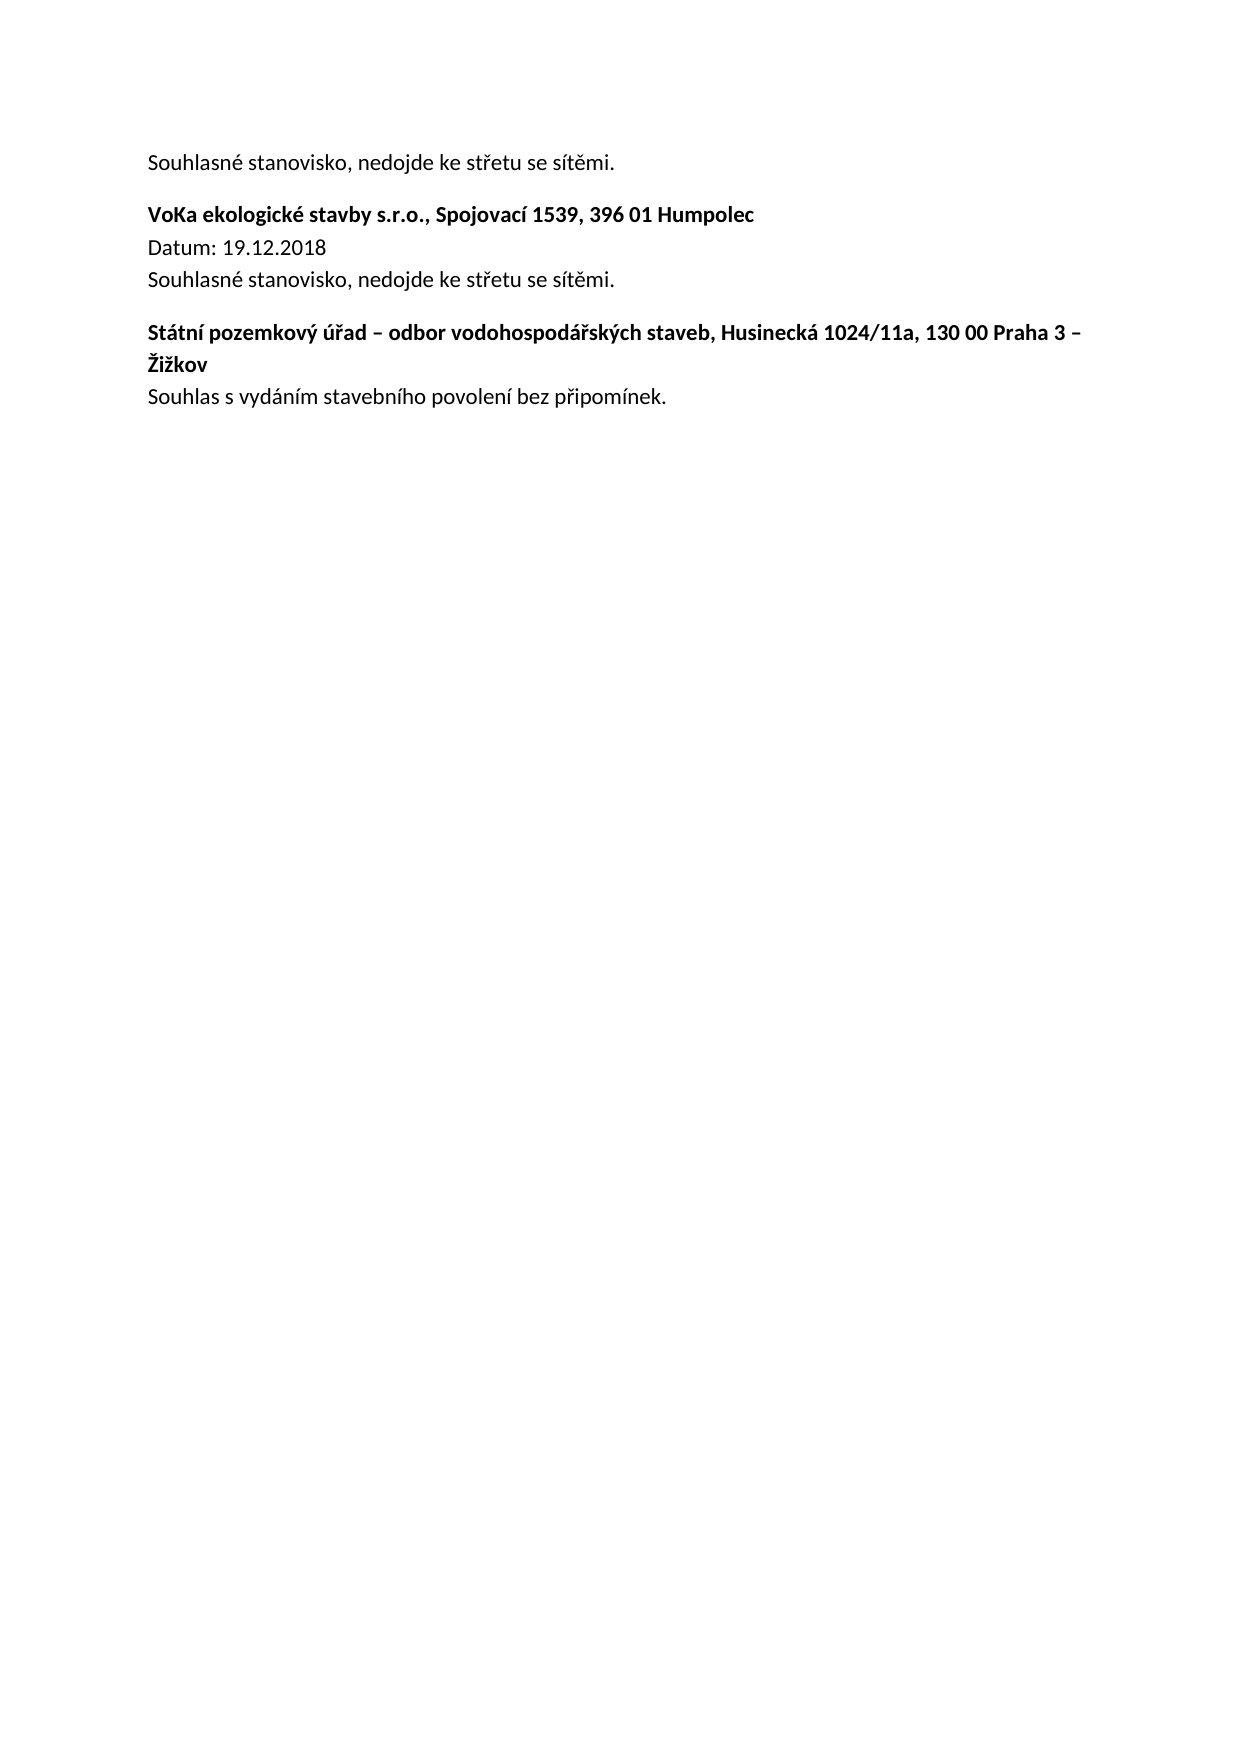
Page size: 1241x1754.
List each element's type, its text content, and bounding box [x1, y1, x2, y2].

text Souhlas s vydáním stavebního povolení bez připomínek. [148, 382, 1093, 410]
text VoKa ekologické stavby s.r.o., Spojovací 1539, 396 01 Humpolec [148, 201, 1093, 229]
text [148, 265, 1093, 293]
text Datum: 19.12.2018 [148, 233, 1093, 261]
text Státní pozemkový úřad – odbor vodohospodářských staveb, Husinecká 1024/11a, 130 00 Praha 3 – Žižkov [148, 318, 1093, 378]
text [148, 148, 1093, 176]
